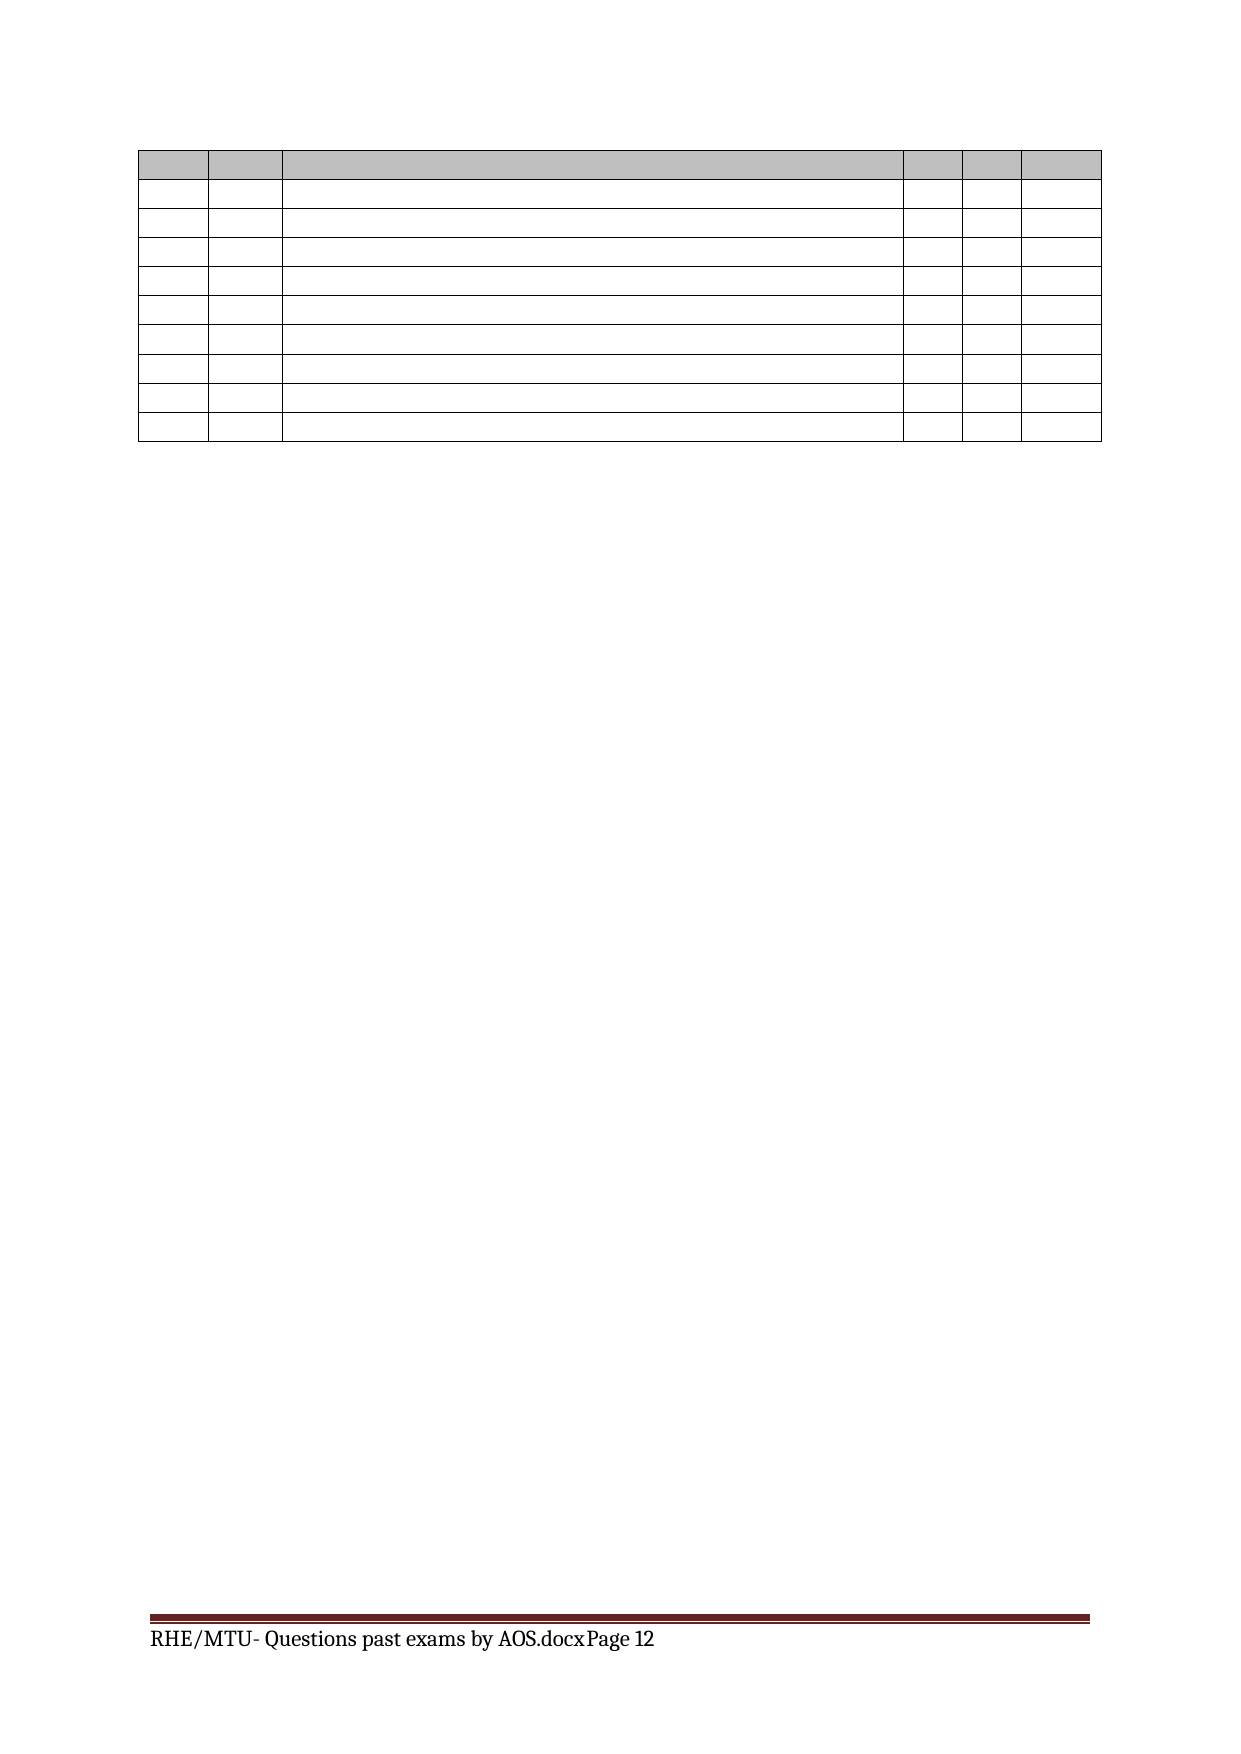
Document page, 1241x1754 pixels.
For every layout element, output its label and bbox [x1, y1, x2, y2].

table_cell [1022, 209, 1101, 237]
table_cell [963, 151, 1021, 179]
table_cell [1022, 151, 1101, 179]
table_cell [904, 413, 962, 441]
table_cell [283, 413, 903, 441]
table_cell [1022, 267, 1101, 295]
table_cell [209, 267, 282, 295]
table_cell [139, 238, 208, 266]
table_cell [963, 180, 1021, 208]
table_cell [963, 413, 1021, 441]
table_cell [139, 209, 208, 237]
table_cell [904, 238, 962, 266]
table_cell [904, 180, 962, 208]
table_cell [209, 180, 282, 208]
table_cell [283, 384, 903, 412]
table_cell [963, 355, 1021, 382]
table_cell [963, 209, 1021, 237]
table_cell [1022, 296, 1101, 324]
table_cell [139, 384, 208, 412]
table_cell [963, 238, 1021, 266]
table_cell [139, 296, 208, 324]
table_cell [209, 238, 282, 266]
table_cell [963, 325, 1021, 353]
table_cell [209, 355, 282, 382]
table_cell [283, 267, 903, 295]
table_cell [283, 209, 903, 237]
table_cell [283, 325, 903, 353]
table_cell [904, 267, 962, 295]
table_cell [139, 267, 208, 295]
table_cell [904, 209, 962, 237]
table_cell [209, 296, 282, 324]
table_cell [283, 238, 903, 266]
table_cell [1022, 355, 1101, 382]
table_cell [904, 384, 962, 412]
table_cell [963, 384, 1021, 412]
table_cell [963, 296, 1021, 324]
table_cell [904, 151, 962, 179]
table_cell [904, 296, 962, 324]
table_cell [1022, 325, 1101, 353]
table_cell [1022, 384, 1101, 412]
table_cell [139, 151, 208, 179]
table_cell [209, 384, 282, 412]
table_cell [283, 296, 903, 324]
table_cell [904, 355, 962, 382]
table_cell [904, 325, 962, 353]
table_cell [209, 413, 282, 441]
table_cell [1022, 238, 1101, 266]
table_cell [209, 151, 282, 179]
table_cell [963, 267, 1021, 295]
table_cell [1022, 413, 1101, 441]
table_cell [139, 180, 208, 208]
table_cell [139, 413, 208, 441]
table_cell [283, 355, 903, 382]
table_cell [209, 325, 282, 353]
table_cell [139, 355, 208, 382]
table_cell [139, 325, 208, 353]
table_cell [283, 180, 903, 208]
table_cell [209, 209, 282, 237]
table_cell [1022, 180, 1101, 208]
table_cell [283, 151, 903, 179]
